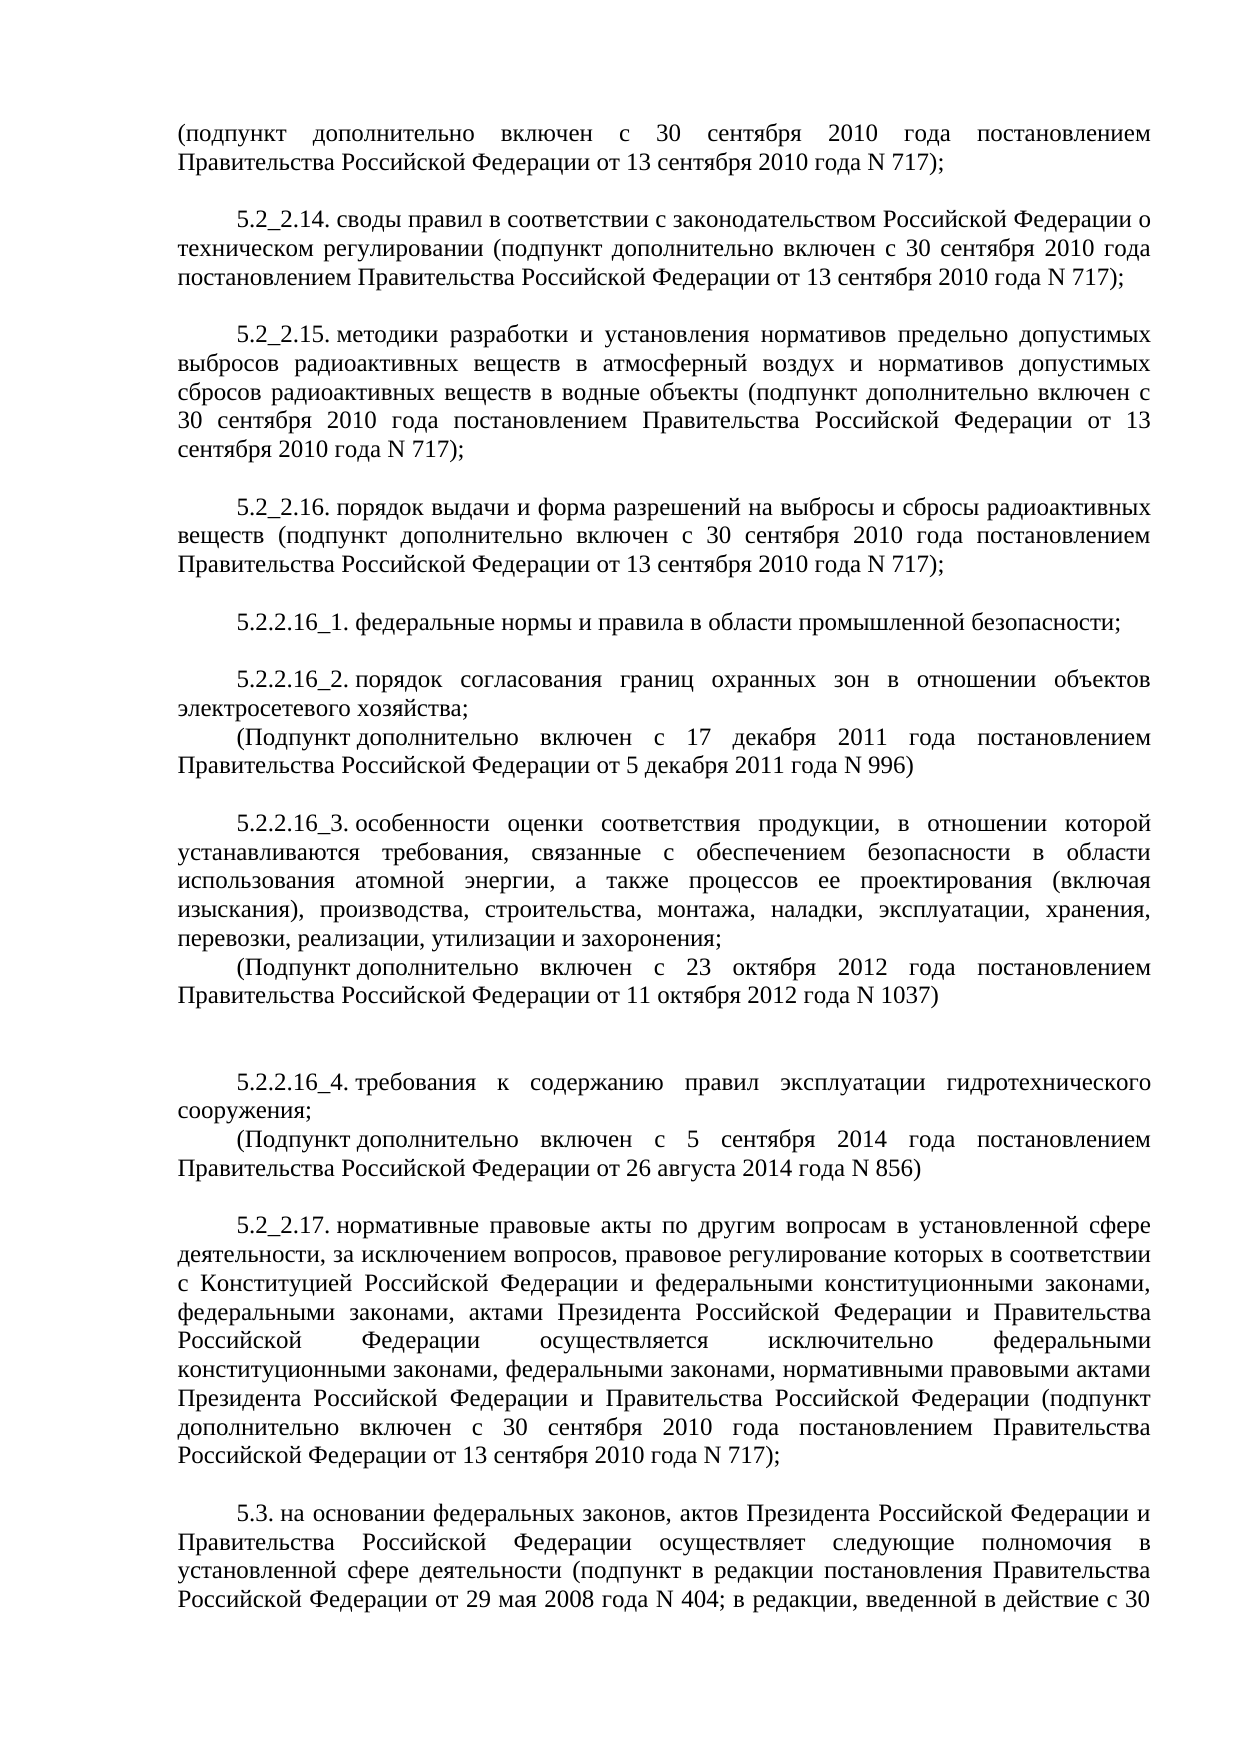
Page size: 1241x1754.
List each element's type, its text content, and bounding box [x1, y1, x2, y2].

text 5.2.2.16_4. требования к содержанию правил эксплуатации гидротехнического сооружения; [177, 1067, 1152, 1124]
text 5.2.2.16_3. особенности оценки соответствия продукции, в отношении которой устанавливаются требования, связанные с обеспечением безопасности в области использования атомной энергии, а также процессов ее проектирования (включая изыскания), производства, строительства, монтажа, наладки, эксплуатации, хранения, перевозки, реализации, утилизации и захоронения; [177, 808, 1152, 952]
text 5.2_2.14. своды правил в соответствии с законодательством Российской Федерации о техническом регулировании (подпункт дополнительно включен с 30 сентября 2010 года постановлением Правительства Российской Федерации от 13 сентября 2010 года N 717); [177, 204, 1152, 291]
text (Подпункт дополнительно включен с 5 сентября 2014 года постановлением Правительства Российской Федерации от 26 августа 2014 года N 856) [177, 1124, 1152, 1182]
text 5.2_2.15. методики разработки и установления нормативов предельно допустимых выбросов радиоактивных веществ в атмосферный воздух и нормативов допустимых сбросов радиоактивных веществ в водные объекты (подпункт дополнительно включен с 30 сентября 2010 года постановлением Правительства Российской Федерации от 13 сентября 2010 года N 717); [177, 319, 1152, 463]
text 5.2_2.17. нормативные правовые акты по другим вопросам в установленной сфере деятельности, за исключением вопросов, правовое регулирование которых в соответствии с Конституцией Российской Федерации и федеральными конституционными законами, федеральными законами, актами Президента Российской Федерации и Правительства Российской Федерации осуществляется исключительно федеральными конституционными законами, федеральными законами, нормативными правовыми актами Президента Российской Федерации и Правительства Российской Федерации (подпункт дополнительно включен с 30 сентября 2010 года постановлением Правительства Российской Федерации от 13 сентября 2010 года N 717); [177, 1211, 1152, 1469]
text 5.2.2.16_2. порядок согласования границ охранных зон в отношении объектов электросетевого хозяйства; [177, 664, 1152, 722]
text (Подпункт дополнительно включен с 17 декабря 2011 года постановлением Правительства Российской Федерации от 5 декабря 2011 года N 996) [177, 722, 1152, 779]
text 5.2_2.16. порядок выдачи и форма разрешений на выбросы и сбросы радиоактивных веществ (подпункт дополнительно включен с 30 сентября 2010 года постановлением Правительства Российской Федерации от 13 сентября 2010 года N 717); [177, 492, 1152, 578]
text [177, 118, 1152, 176]
text (Подпункт дополнительно включен с 23 октября 2012 года постановлением Правительства Российской Федерации от 11 октября 2012 года N 1037) [177, 952, 1152, 1009]
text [177, 1498, 1152, 1613]
text 5.2.2.16_1. федеральные нормы и правила в области промышленной безопасности; [177, 607, 1152, 636]
